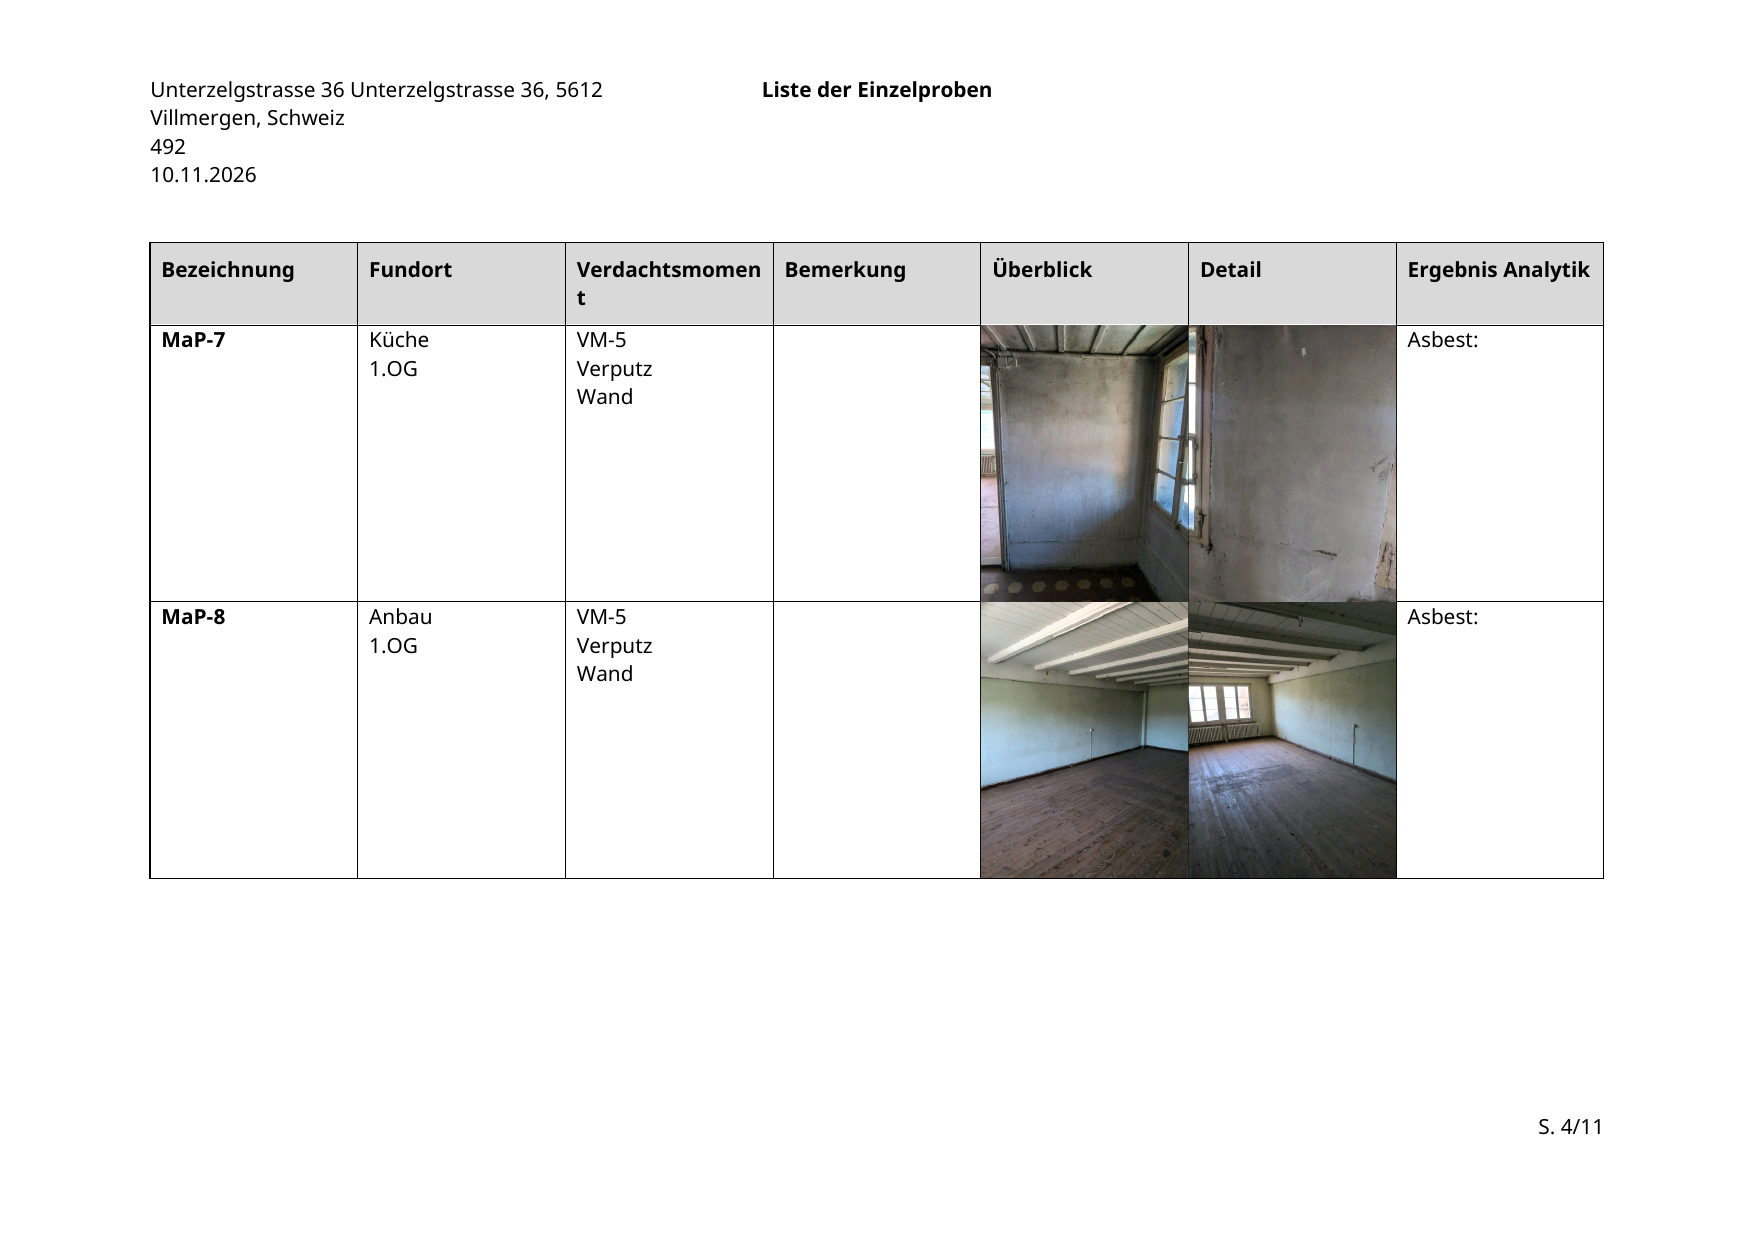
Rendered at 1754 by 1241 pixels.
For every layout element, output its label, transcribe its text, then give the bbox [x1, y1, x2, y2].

table_cell MaP-7 [151, 326, 357, 601]
table_cell VM-5 Verputz Wand [566, 326, 773, 601]
table_cell VM-5 Verputz Wand [566, 602, 773, 878]
table_cell Asbest: [1397, 326, 1603, 601]
table_cell Küche 1.OG [358, 326, 565, 601]
picture [980, 325, 1397, 878]
table_cell MaP-8 [151, 602, 357, 878]
table_cell [774, 602, 980, 878]
table_header Bemerkung [774, 243, 980, 324]
table_header Fundort [358, 243, 565, 324]
table_cell [774, 326, 980, 601]
table_cell Anbau 1.OG [358, 602, 565, 878]
table_header Verdachtsmoment [566, 243, 773, 324]
table_header Bezeichnung [151, 243, 357, 324]
table_header Detail [1189, 243, 1396, 324]
table_header Ergebnis Analytik [1397, 243, 1603, 324]
table_header Überblick [981, 243, 1188, 324]
table_cell Asbest: [1397, 602, 1603, 878]
